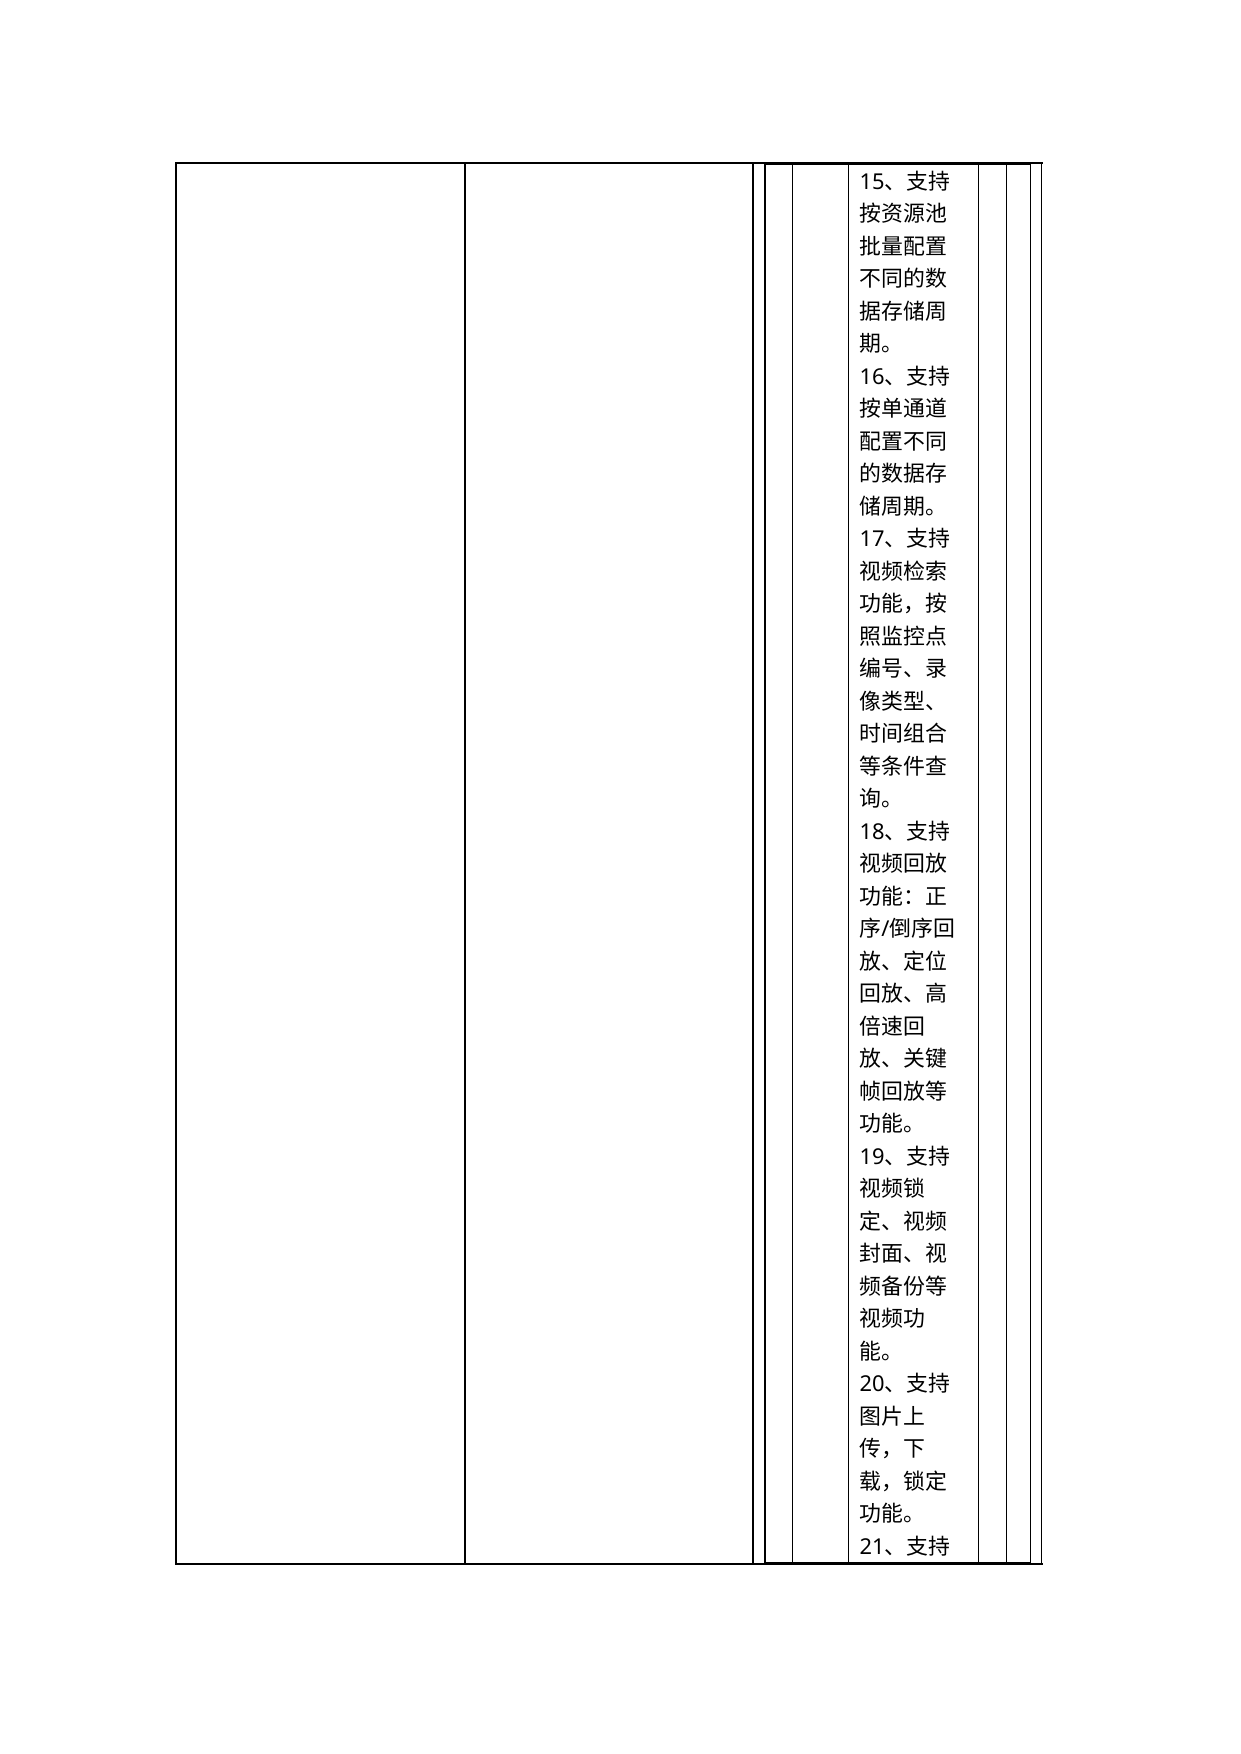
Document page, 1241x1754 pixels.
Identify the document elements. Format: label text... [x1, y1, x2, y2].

table_cell 1 [177, 164, 464, 1563]
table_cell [849, 165, 978, 1562]
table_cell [766, 165, 792, 1562]
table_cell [1007, 165, 1030, 1562]
table_cell ▲ [466, 164, 752, 1563]
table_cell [793, 165, 848, 1562]
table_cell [1031, 164, 1041, 1563]
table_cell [979, 165, 1006, 1562]
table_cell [754, 164, 764, 1563]
